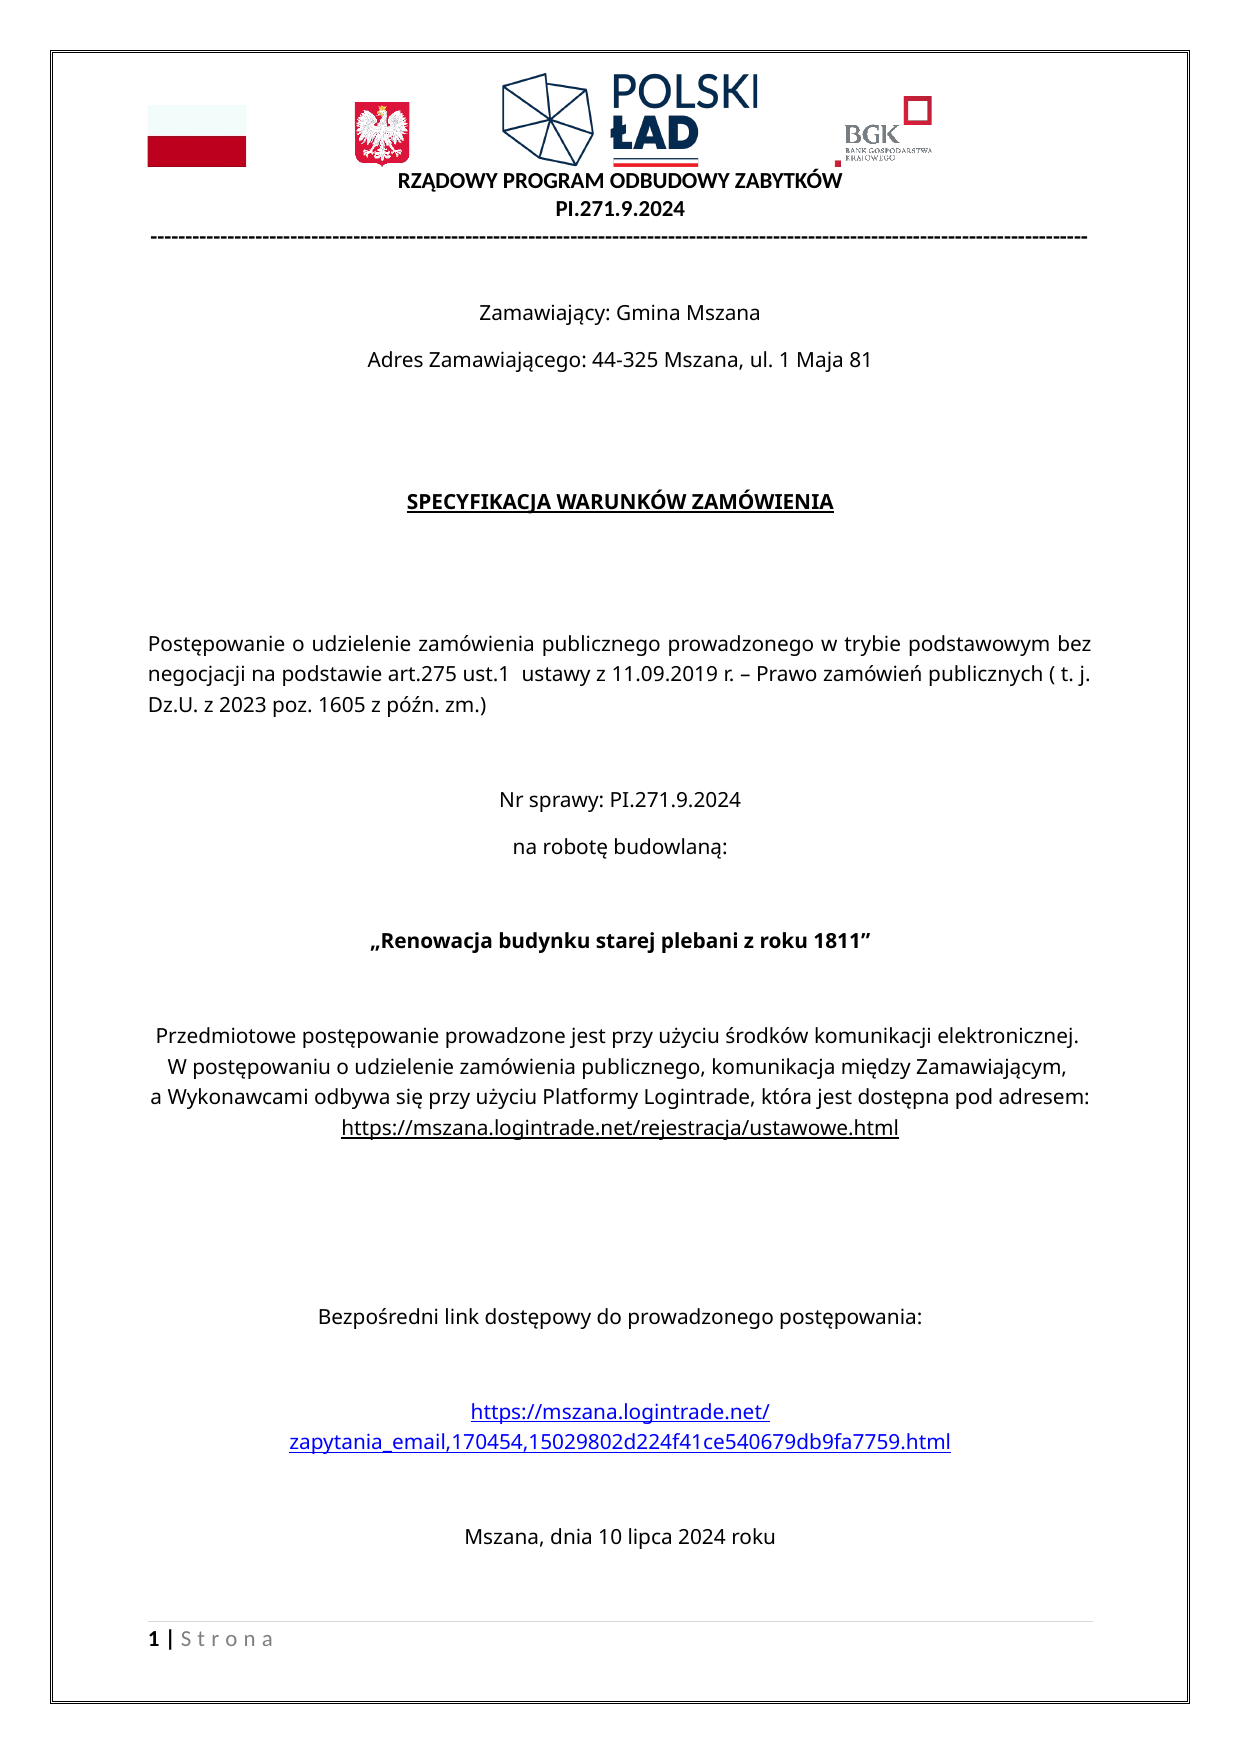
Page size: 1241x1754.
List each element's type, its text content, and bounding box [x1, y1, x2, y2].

picture [834, 96, 932, 167]
text SPECYFIKACJA WARUNKÓW ZAMÓWIENIA [148, 487, 1093, 515]
text Bezpośredni link dostępowy do prowadzonego postępowania: [148, 1302, 1093, 1331]
text na robotę budowlaną: [148, 832, 1093, 860]
text Adres Zamawiającego: 44-325 Mszana, ul. 1 Maja 81 [148, 345, 1093, 373]
text Zamawiający: Gmina Mszana [148, 298, 1093, 326]
text „Renowacja budynku starej plebani z roku 1811” [148, 927, 1093, 955]
picture [502, 73, 758, 167]
text Przedmiotowe postępowanie prowadzone jest przy użyciu środków komunikacji elektronicznej. W postępowaniu o udzielenie zamówienia publicznego, komunikacja między Zamawiającym, a Wykonawcami odbywa się przy użyciu Platformy Logintrade, która jest dostępna pod adresem: https://mszana.logintrade.net/rejestracja/ustawowe.html [148, 1021, 1093, 1141]
text Nr sprawy: PI.271.9.2024 [148, 785, 1093, 813]
picture [354, 102, 410, 167]
text Mszana, dnia 10 lipca 2024 roku [148, 1522, 1093, 1550]
text https://mszana.logintrade.net/zapytania_email,170454,15029802d224f41ce540679db9fa7759.html [148, 1397, 1093, 1456]
text Postępowanie o udzielenie zamówienia publicznego prowadzonego w trybie podstawowym bez negocjacji na podstawie art.275 ust.1 ustawy z 11.09.2019 r. – Prawo zamówień publicznych ( t. j. Dz.U. z 2023 poz. 1605 z późn. zm.) [148, 629, 1093, 718]
picture [147, 105, 247, 167]
